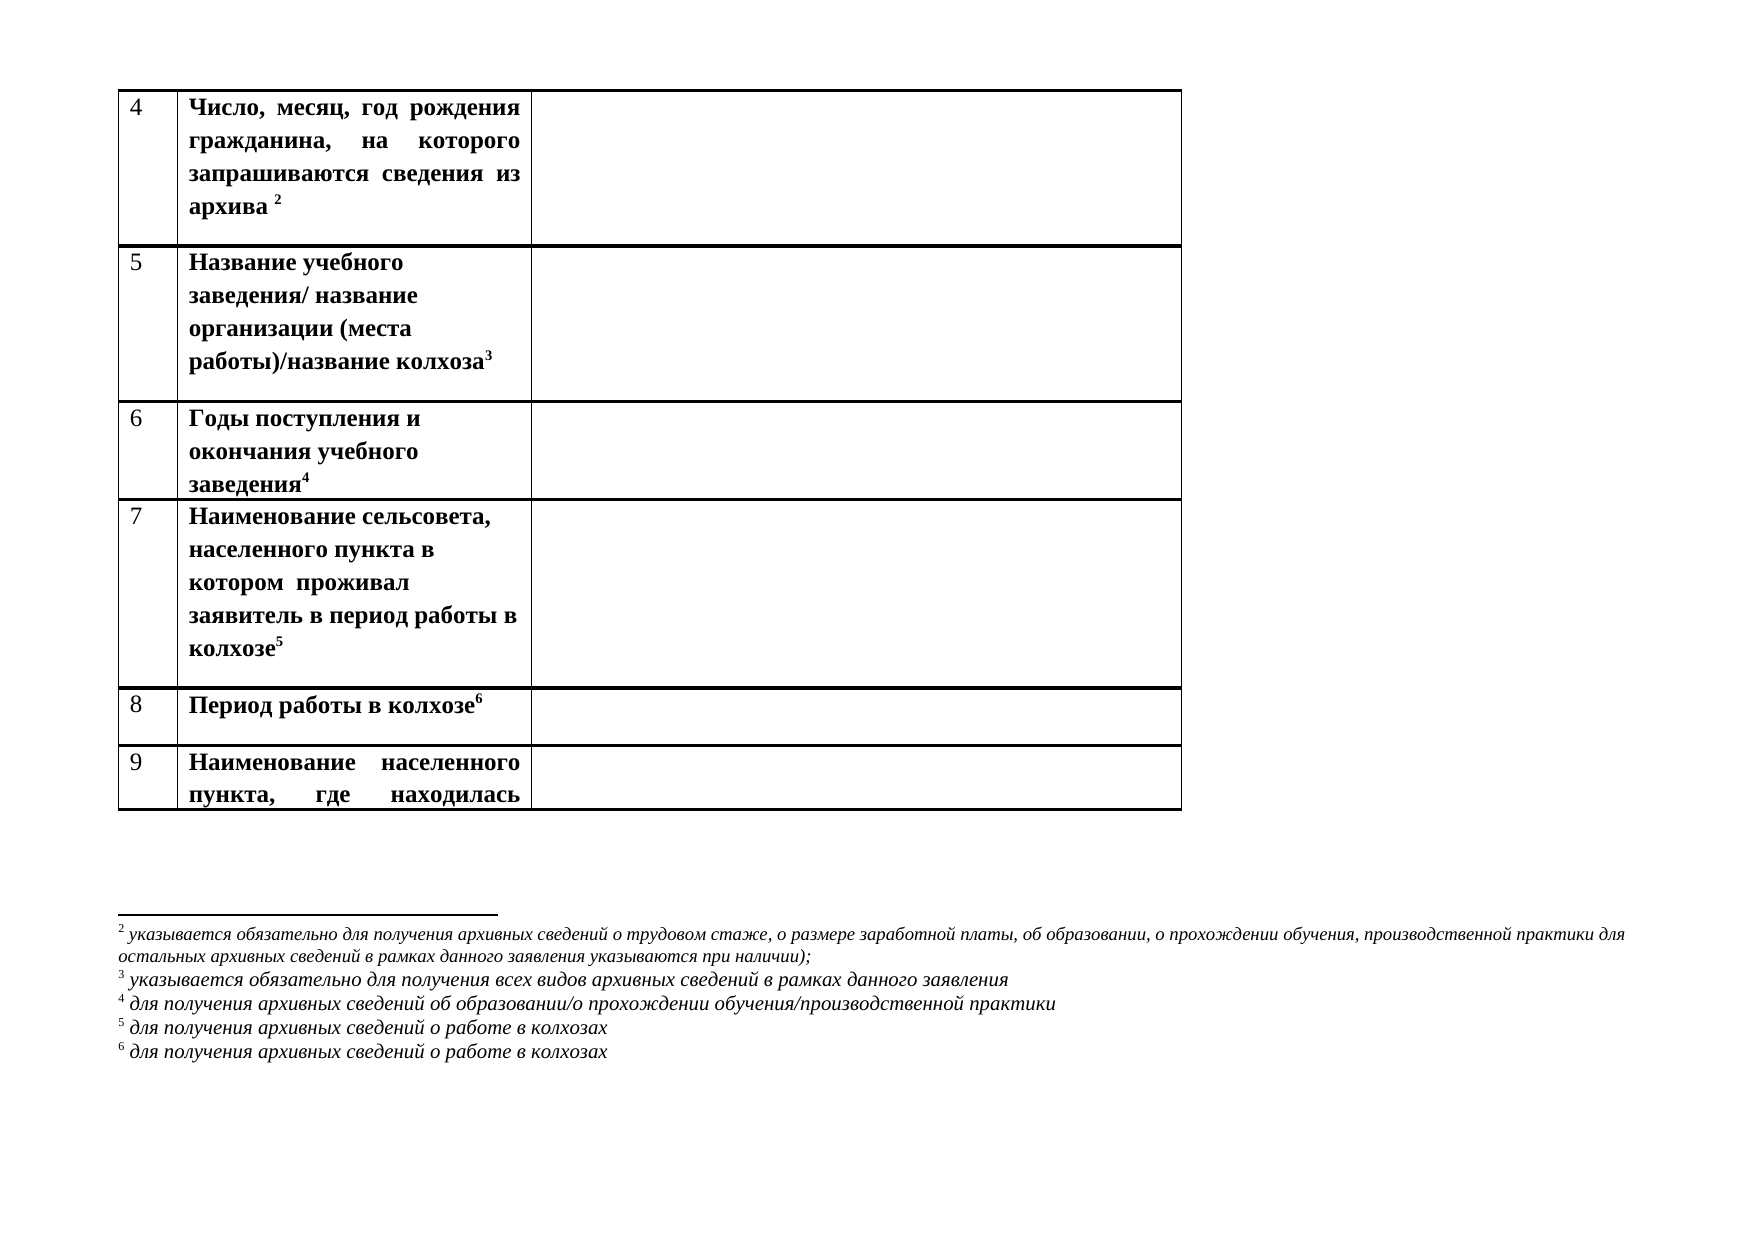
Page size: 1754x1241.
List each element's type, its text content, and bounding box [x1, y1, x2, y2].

table_cell [532, 747, 1181, 808]
table_cell Период работы в колхозе [178, 690, 531, 743]
table_cell [532, 690, 1181, 743]
table_cell 5 [119, 248, 177, 400]
table_cell Число, месяц, год рождения гражданина, на которого запрашиваются сведения из архива [178, 92, 531, 244]
table_cell 4 [119, 92, 177, 244]
table_cell Название учебного заведения/ название организации (места работы)/название колхоза [178, 248, 531, 400]
table_cell Годы поступления и окончания учебного заведения [178, 403, 531, 498]
table_cell 7 [119, 501, 177, 686]
table_cell Наименование населенного пункта, где находилась организация [178, 747, 531, 808]
table_cell 6 [119, 403, 177, 498]
table_cell 8 [119, 690, 177, 743]
table_cell [532, 248, 1181, 400]
table_cell [532, 403, 1181, 498]
table_cell Наименование сельсовета, населенного пункта в котором проживал заявитель в период работы в колхозе [178, 501, 531, 686]
table_cell [532, 501, 1181, 686]
table_cell 9 [119, 747, 177, 808]
table_cell [532, 92, 1181, 244]
